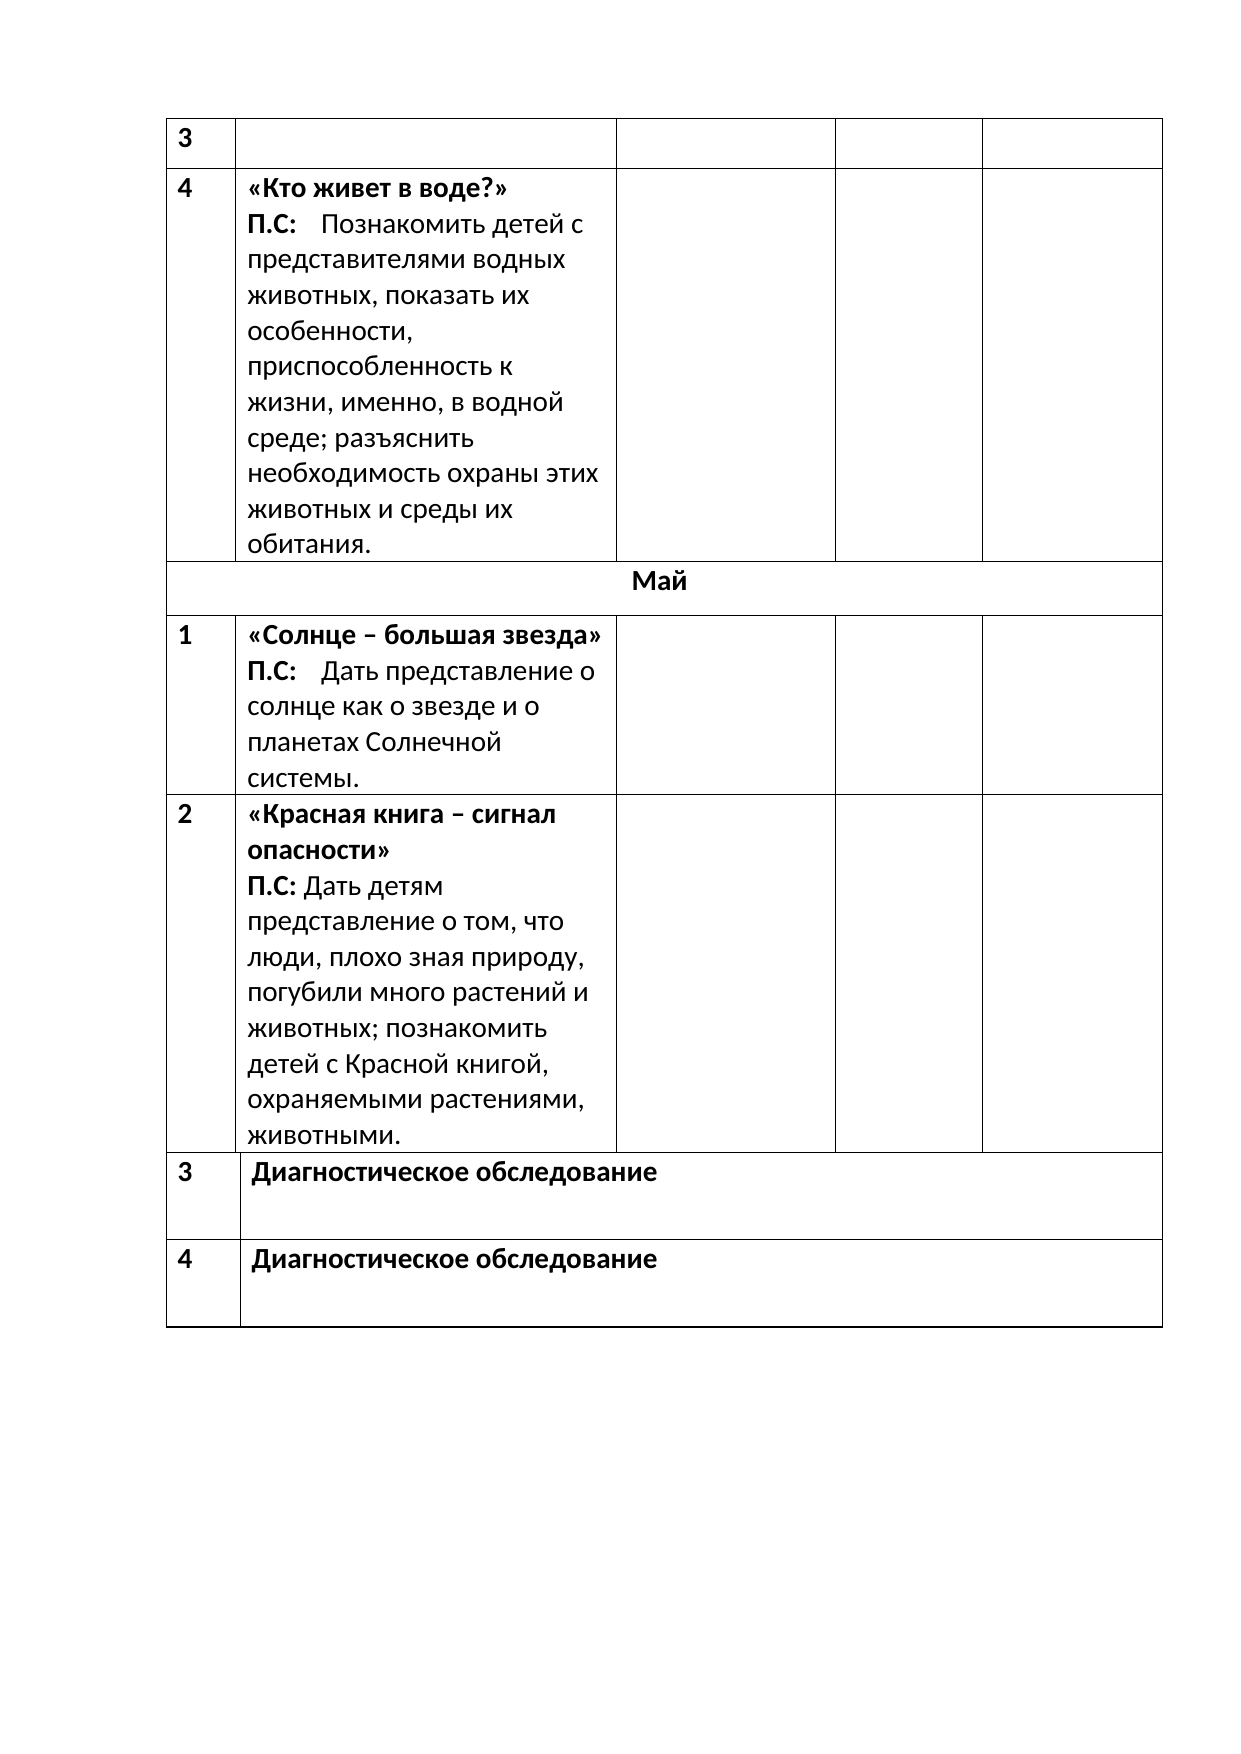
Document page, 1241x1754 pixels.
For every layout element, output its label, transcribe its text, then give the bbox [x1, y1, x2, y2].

table_cell 3 [167, 119, 235, 168]
table_cell [236, 119, 616, 168]
table_cell [617, 616, 835, 794]
table_cell [983, 795, 1162, 1152]
table_cell «Кто живет в воде?» П.С: Познакомить детей с представителями водных животных, показать их особенности, приспособленность к жизни, именно, в водной среде; разъяснить необходимость охраны этих животных и среды их обитания. [236, 169, 616, 561]
table_cell 4 [167, 169, 235, 561]
table_cell «Солнце – большая звезда» П.С: Дать представление о солнце как о звезде и о планетах Солнечной системы. [236, 616, 616, 794]
table_cell [836, 616, 982, 794]
table_cell Май [167, 562, 1162, 615]
table_cell [983, 119, 1162, 168]
table_cell 2 [167, 795, 235, 1152]
table_cell 1 [167, 616, 235, 794]
table_cell [836, 795, 982, 1152]
table_cell [983, 169, 1162, 561]
table_cell «Красная книга – сигнал опасности» П.С: Дать детям представление о том, что люди, плохо зная природу, погубили много растений и животных; познакомить детей с Красной книгой, охраняемыми растениями, животными. [236, 795, 616, 1152]
table_cell [617, 119, 835, 168]
table_cell 4 [167, 1240, 240, 1326]
table_cell 3 [167, 1153, 240, 1239]
table_cell Диагностическое обследование [241, 1240, 1162, 1326]
table_cell [617, 795, 835, 1152]
table_cell [836, 169, 982, 561]
table_cell [617, 169, 835, 561]
table_cell [983, 616, 1162, 794]
table_cell [836, 119, 982, 168]
table_cell Диагностическое обследование [241, 1153, 1162, 1239]
